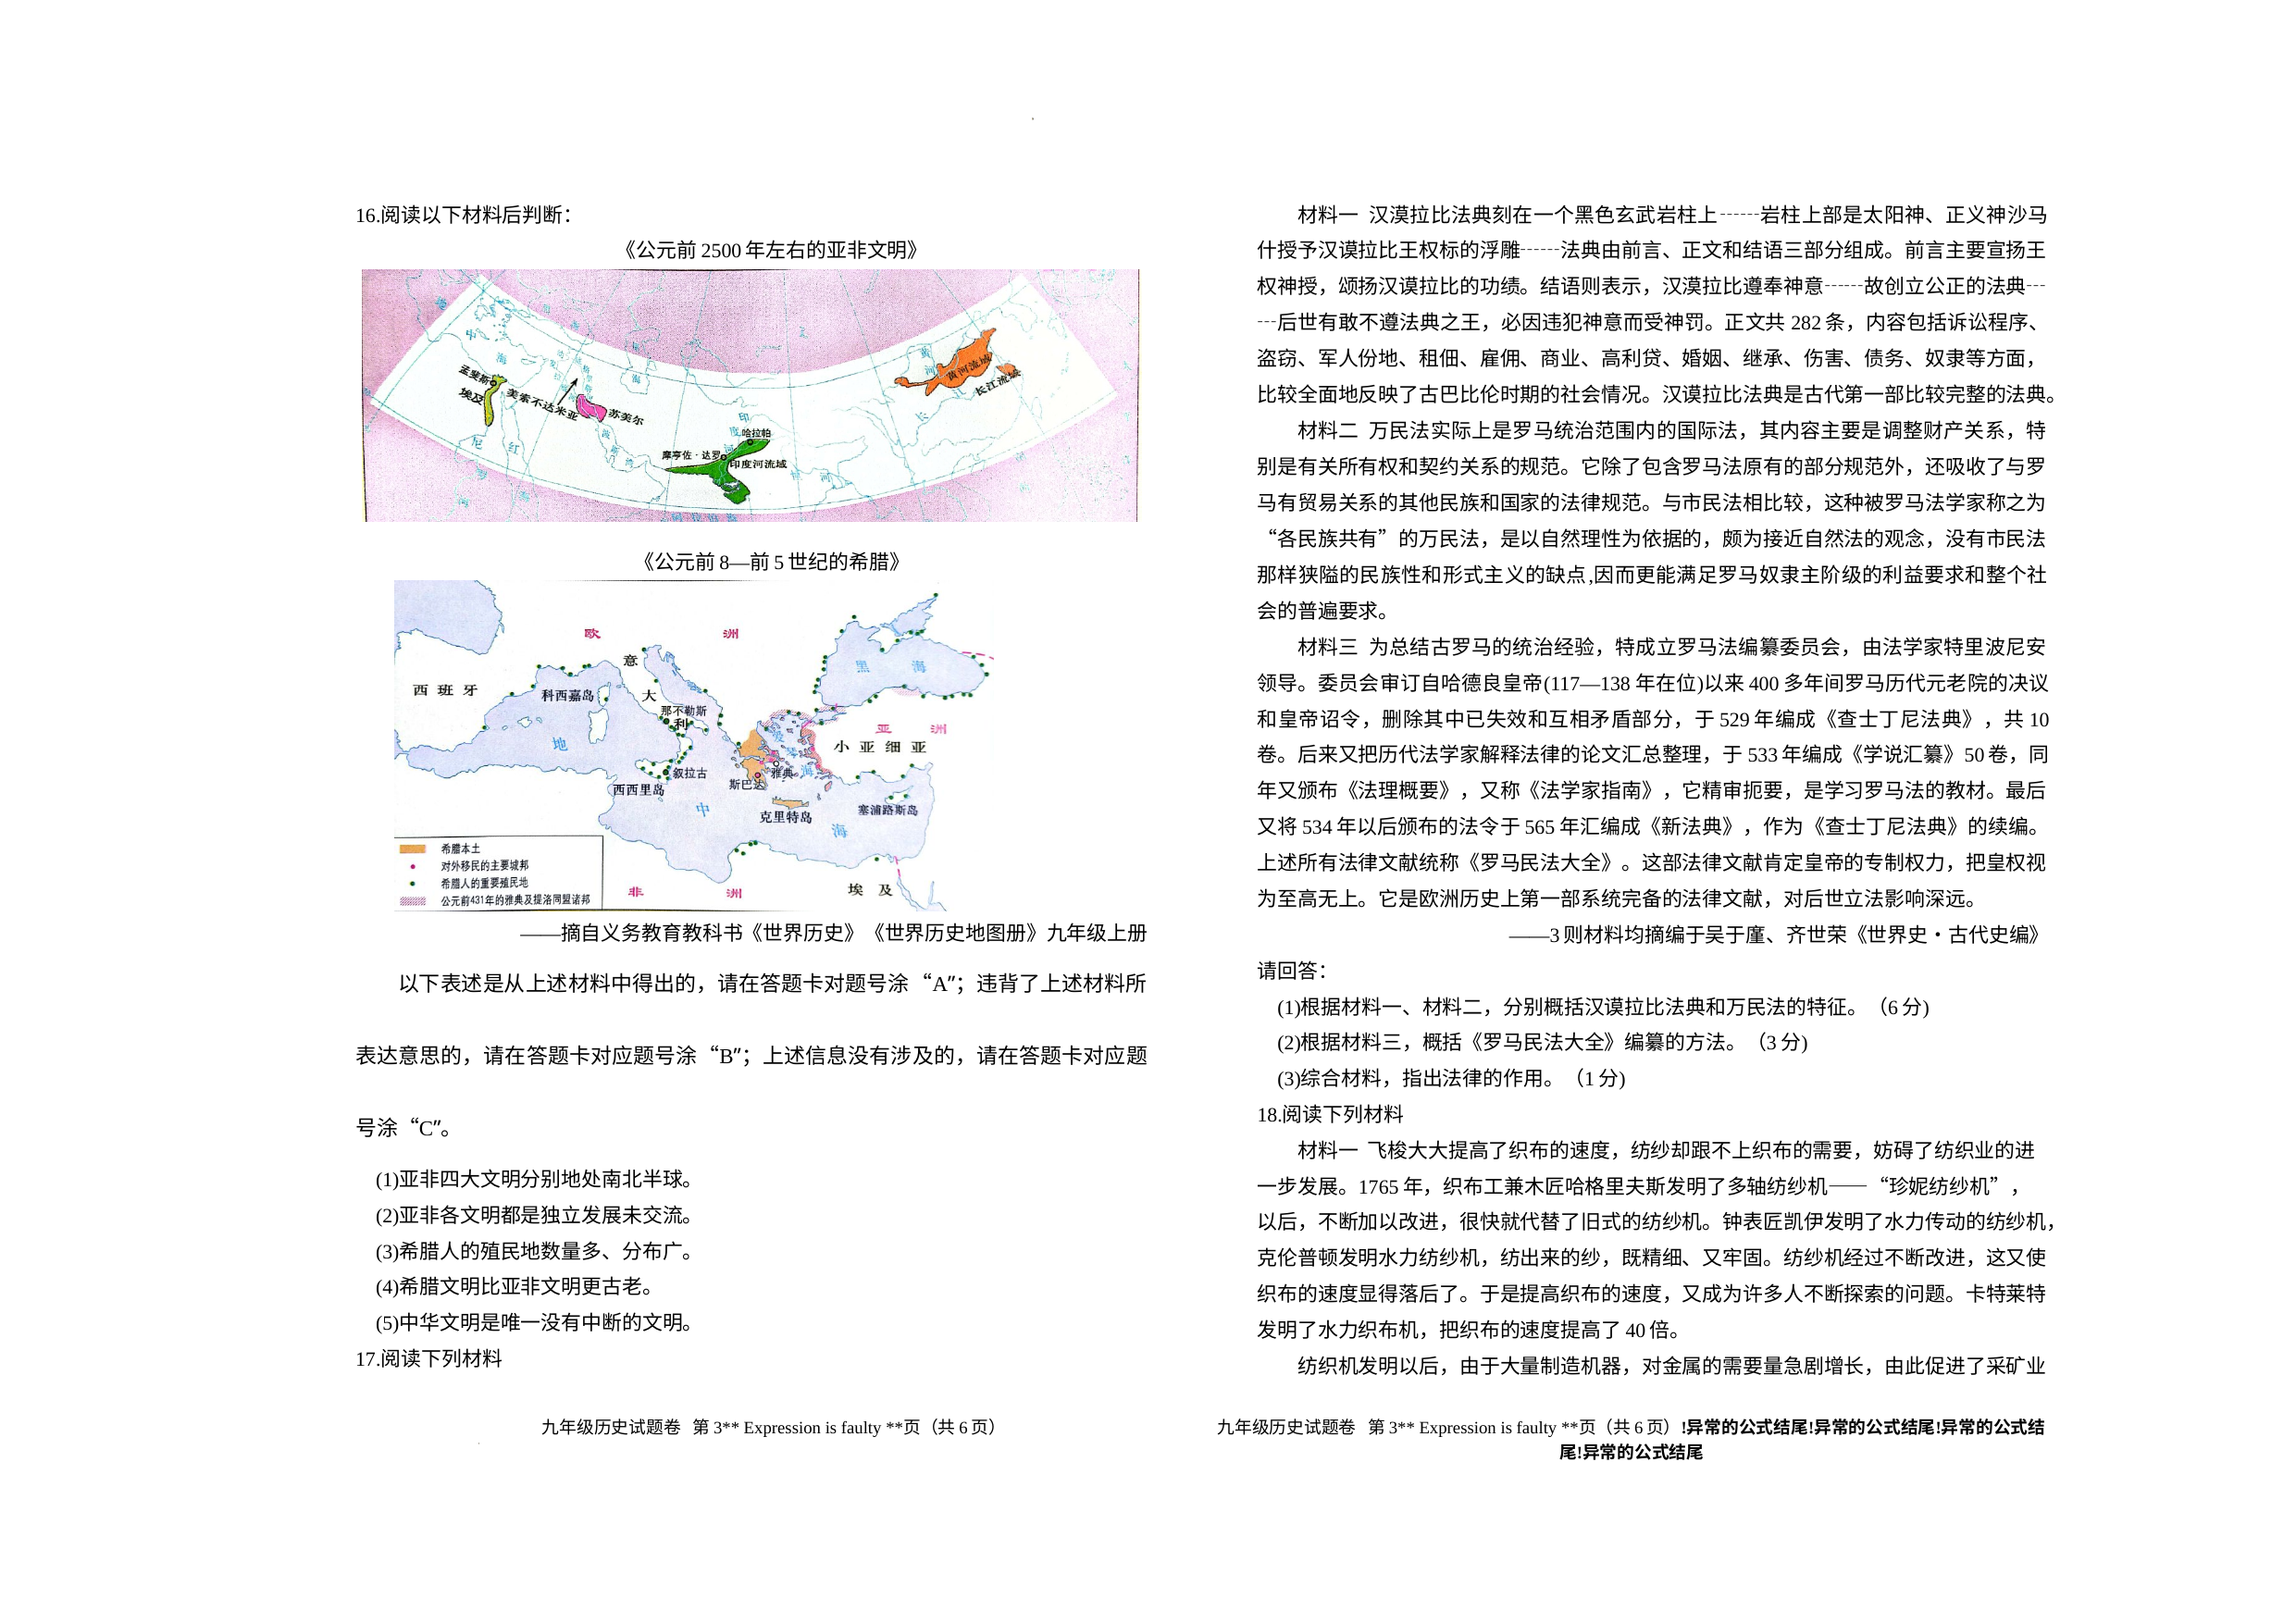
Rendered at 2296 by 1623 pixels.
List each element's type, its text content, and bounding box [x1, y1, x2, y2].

text (2)亚非各文明都是独立发展未交流。 [355, 1198, 1148, 1229]
text 《公元前2500年左右的亚非文明》 [355, 234, 1148, 264]
text 材料三 为总结古罗马的统治经验，特成立罗马法编纂委员会，由法学家特里波尼安领导。委员会审订自哈德良皇帝(117—138 年在位)以来400多年间罗马历代元老院的决议和皇帝诏令，删除其中已失效和互相矛盾部分，于529年编成《查士丁尼法典》，共10卷。后来又把历代法学家解释法律的论文汇总整理，于533年编成《学说汇纂》50卷，同年又颁布《法理概要》，又称《法学家指南》，它精审扼要，是学习罗马法的教材。最后又将534年以后颁布的法令于565年汇编成《新法典》，作为《查士丁尼法典》的续编。上述所有法律文献统称《罗马民法大全》。这部法律文献肯定皇帝的专制权力，把皇权视为至高无上。它是欧洲历史上第一部系统完备的法律文献，对后世立法影响深远。 [1257, 630, 2049, 912]
text (2)根据材料三，概括《罗马民法大全》编纂的方法。（3分) [1257, 1026, 2049, 1056]
text (5)中华文明是唯一没有中断的文明。 [355, 1307, 1148, 1336]
text 请回答： [1257, 954, 2049, 985]
text 纺织机发明以后，由于大量制造机器，对金属的需要量急剧增长，由此促进了采矿业和冶金业的发展。大规模的工厂一个接一个地建造起来，但这时的动力主要是利用河流的水力，动力又成为摆在人们面前的急迫问题。 [1257, 1350, 2049, 1380]
text 17.阅读下列材料 [355, 1342, 1148, 1372]
text 材料二 万民法实际上是罗马统治范围内的国际法，其内容主要是调整财产关系，特别是有关所有权和契约关系的规范。它除了包含罗马法原有的部分规范外，还吸收了与罗马有贸易关系的其他民族和国家的法律规范。与市民法相比较，这种被罗马法学家称之为“各民族共有”的万民法，是以自然理性为依据的，颇为接近自然法的观念，没有市民法那样狭隘的民族性和形式主义的缺点,因而更能满足罗马奴隶主阶级的利益要求和整个社会的普遍要求。 [1257, 415, 2049, 625]
text 材料一 飞梭大大提高了织布的速度，纺纱却跟不上织布的需要，妨碍了纺织业的进一步发展。1765年，织布工兼木匠哈格里夫斯发明了多轴纺纱机——“珍妮纺纱机”，以后，不断加以改进，很快就代替了旧式的纺纱机。钟表匠凯伊发明了水力传动的纺纱机，克伦普顿发明水力纺纱机，纺出来的纱，既精细、又牢固。纺纱机经过不断改进，这又使织布的速度显得落后了。于是提高织布的速度，又成为许多人不断探索的问题。卡特莱特发明了水力织布机，把织布的速度提高了40倍。 [1257, 1134, 2049, 1344]
text 《公元前8—前5世纪的希腊》 [355, 545, 1148, 576]
text 16.阅读以下材料后判断： [355, 198, 1148, 229]
text 材料一 汉漠拉比法典刻在一个黑色玄武岩柱上┄┄岩柱上部是太阳神、正义神沙马什授予汉谟拉比王权标的浮雕┄┄法典由前言、正文和结语三部分组成。前言主要宣扬王权神授，颂扬汉谟拉比的功绩。结语则表示，汉漠拉比遵奉神意┄┄故创立公正的法典┄┄后世有敢不遵法典之王，必因违犯神意而受神罚。正文共282条，内容包括诉讼程序、盗窃、军人份地、租佃、雇佣、商业、高利贷、婚姻、继承、伤害、债务、奴隶等方面，比较全面地反映了古巴比伦时期的社会情况。汉谟拉比法典是古代第一部比较完整的法典。 [1257, 198, 2049, 408]
text ——摘自义务教育教科书《世界历史》《世界历史地图册》九年级上册 [355, 916, 1148, 947]
text (4)希腊文明比亚非文明更古老。 [355, 1270, 1148, 1300]
text (1)亚非四大文明分别地处南北半球。 [355, 1163, 1148, 1193]
text (3)希腊人的殖民地数量多、分布广。 [355, 1234, 1148, 1265]
text ——3则材料均摘编于吴于廑、齐世荣《世界史•古代史编》 [1257, 919, 2049, 948]
text (3)综合材料，指出法律的作用。（1分) [1257, 1062, 2049, 1092]
picture [362, 269, 1142, 522]
text (1)根据材料一、材料二，分别概括汉谟拉比法典和万民法的特征。（6分) [1257, 990, 2049, 1021]
text 以下表述是从上述材料中得出的，请在答题卡对题号涂“A”；违背了上述材料所表达意思的，请在答题卡对应题号涂“B”；上述信息没有涉及的，请在答题卡对应题号涂“C”。 [355, 952, 1148, 1157]
text 18.阅读下列材料 [1257, 1097, 2049, 1128]
picture [394, 580, 994, 911]
